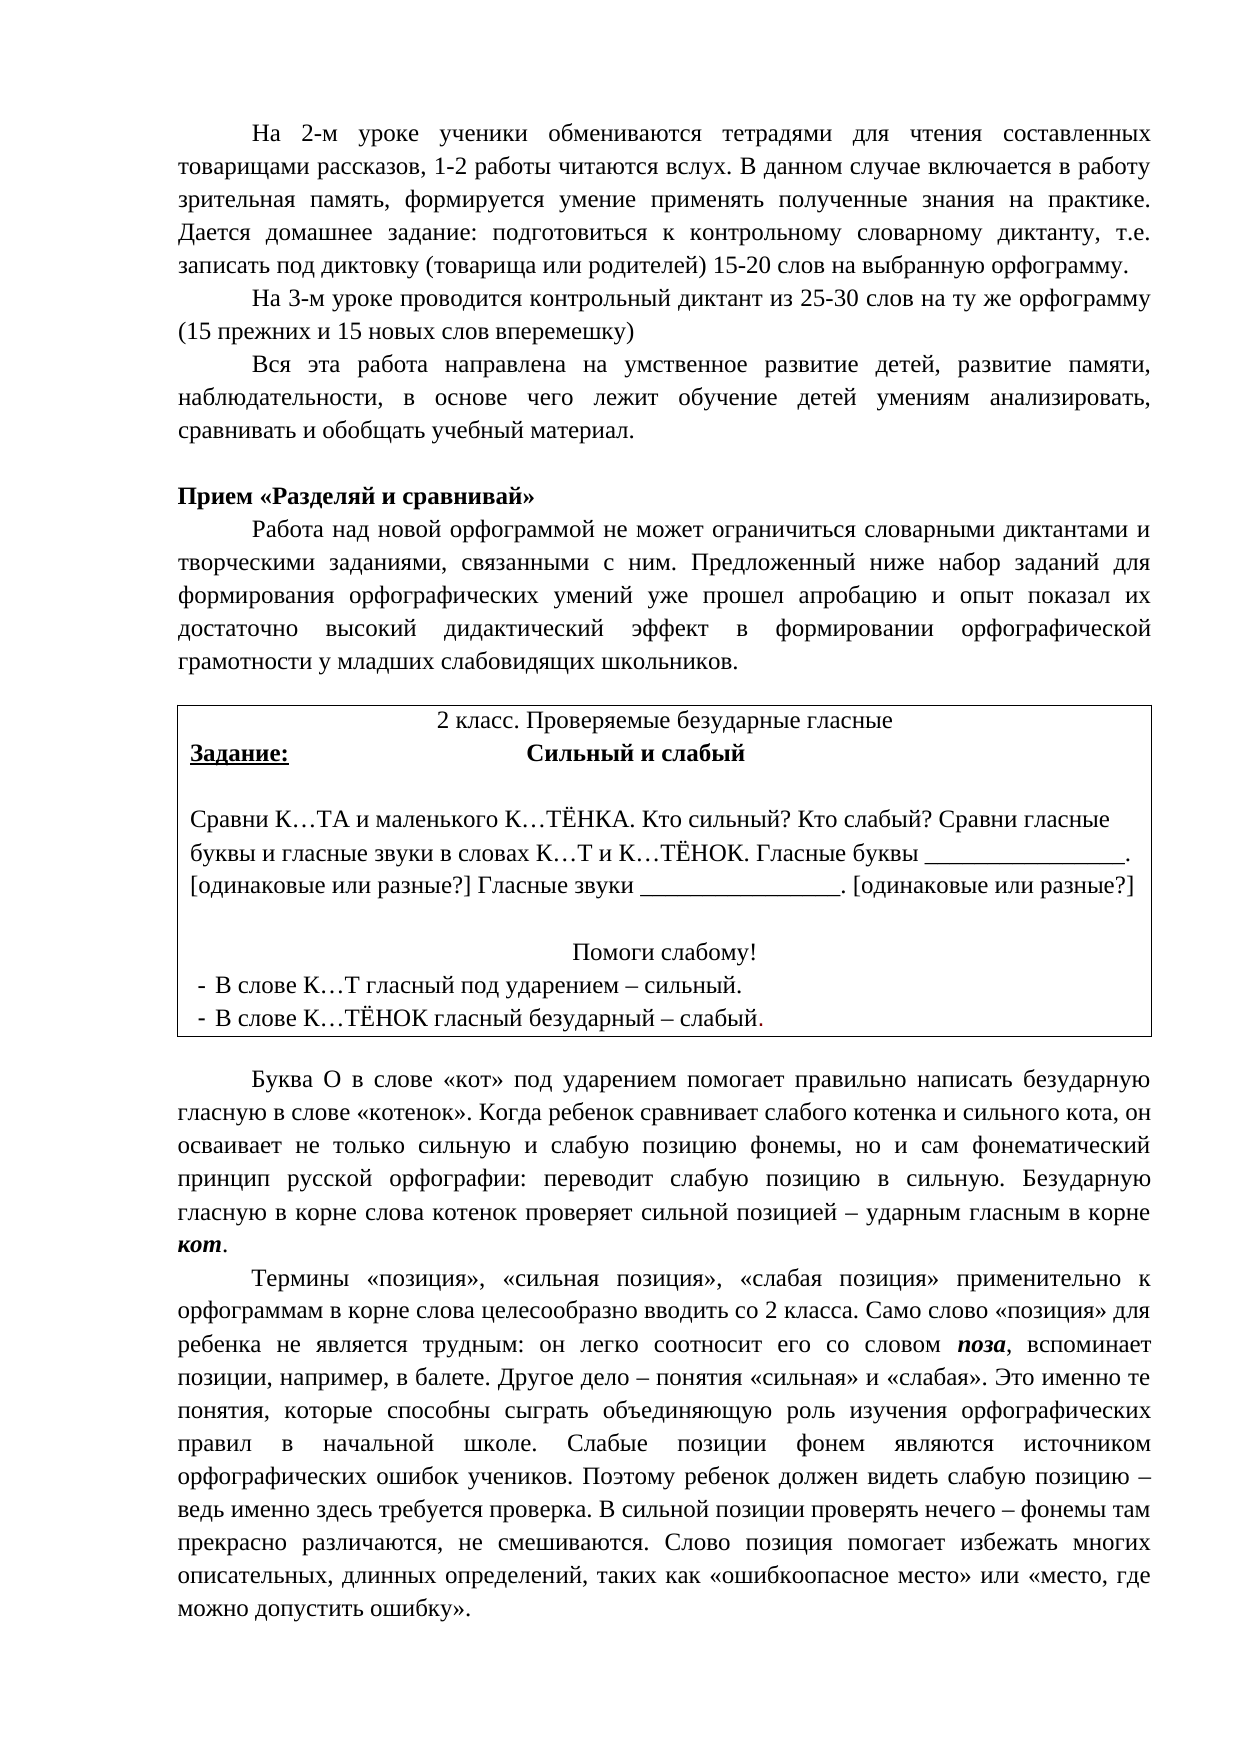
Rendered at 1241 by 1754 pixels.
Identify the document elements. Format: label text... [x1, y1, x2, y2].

text Термины «позиция», «сильная позиция», «слабая позиция» применительно к орфограммам в корне слова целесообразно вводить со 2 класса. Само слово «позиция» для ребенка не является трудным: он легко соотносит его со словом поза, вспоминает позиции, например, в балете. Другое дело – понятия «сильная» и «слабая». Это именно те понятия, которые способны сыграть объединяющую роль изучения орфографических правил в начальной школе. Слабые позиции фонем являются источником орфографических ошибок учеников. Поэтому ребенок должен видеть слабую позицию – ведь именно здесь требуется проверка. В сильной позиции проверять нечего – фонемы там прекрасно различаются, не смешиваются. Слово позиция помогает избежать многих описательных, длинных определений, таких как «ошибкоопасное место» или «место, где можно допустить ошибку». [177, 1263, 1152, 1622]
table_header 2 класс. Проверяемые безударные гласные Задание: Сильный и слабый Сравни К…ТА и маленького К…ТЁНКА. Кто сильный? Кто слабый? Сравни гласные буквы и гласные звуки в словах К…Т и К…ТЁНОК. Гласные буквы ________________. [одинаковые или разные?] Гласные звуки ________________. [одинаковые или разные?] Помоги слабому! В слове К…Т гласный под ударением – сильный. В слове К…ТЁНОК гласный безударный – слабый. [178, 706, 1151, 1036]
text На 3-м уроке проводится контрольный диктант из 25-30 слов на ту же орфограмму (15 прежних и 15 новых слов вперемешку) [178, 283, 1152, 345]
text Буква О в слове «кот» под ударением помогает правильно написать безударную гласную в слове «котенок». Когда ребенок сравнивает слабого котенка и сильного кота, он осваивает не только сильную и слабую позицию фонемы, но и сам фонематический принцип русской орфографии: переводит слабую позицию в сильную. Безударную гласную в корне слова котенок проверяет сильной позицией – ударным гласным в корне кот. [177, 1064, 1152, 1258]
text Работа над новой орфограммой не может ограничиться словарными диктантами и творческими заданиями, связанными с ним. Предложенный ниже набор заданий для формирования орфографических умений уже прошел апробацию и опыт показал их достаточно высокий дидактический эффект в формировании орфографической грамотности у младших слабовидящих школьников. [178, 514, 1152, 675]
text Вся эта работа направлена на умственное развитие детей, развитие памяти, наблюдательности, в основе чего лежит обучение детей умениям анализировать, сравнивать и обобщать учебный материал. [178, 349, 1152, 444]
text Прием «Разделяй и сравнивай» [177, 481, 1152, 510]
text На 2-м уроке ученики обмениваются тетрадями для чтения составленных товарищами рассказов, 1-2 работы читаются вслух. В данном случае включается в работу зрительная память, формируется умение применять полученные знания на практике. Дается домашнее задание: подготовиться к контрольному словарному диктанту, т.е. записать под диктовку (товарища или родителей) 15-20 слов на выбранную орфограмму. [178, 118, 1152, 279]
